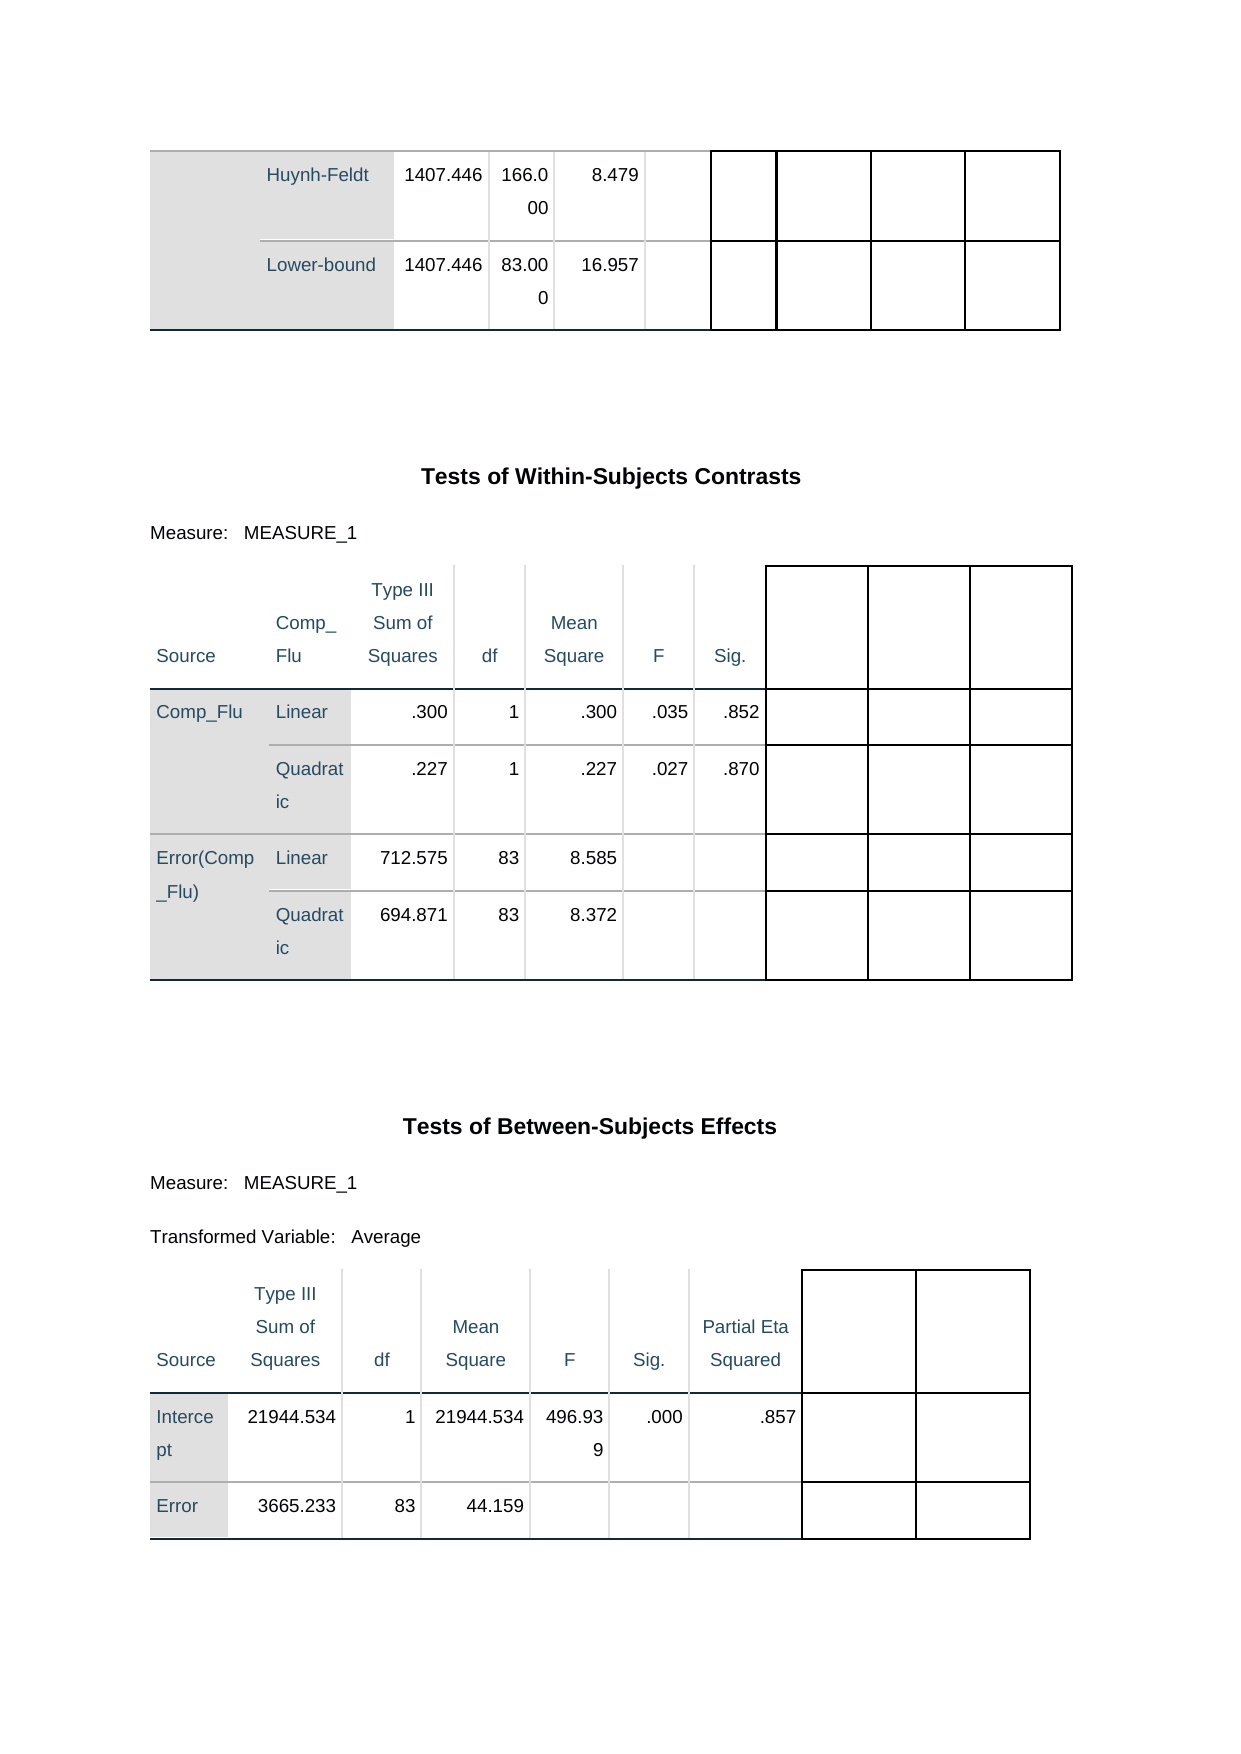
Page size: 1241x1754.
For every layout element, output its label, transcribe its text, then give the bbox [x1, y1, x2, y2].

table_cell 166.000 [490, 152, 553, 239]
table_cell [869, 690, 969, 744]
table_cell [971, 567, 1071, 687]
table_cell [966, 242, 1059, 329]
table_cell Type III Sum of Squares [351, 565, 453, 687]
table_cell 1407.446 [394, 242, 488, 329]
table_cell 83.000 [490, 242, 553, 329]
table_cell .300 [351, 690, 453, 744]
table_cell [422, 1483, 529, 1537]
table_cell Huynh-Feldt [260, 152, 394, 239]
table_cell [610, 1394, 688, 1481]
table_cell Linear [269, 690, 351, 744]
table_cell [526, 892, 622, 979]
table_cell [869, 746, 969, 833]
table_header Tests of Within-Subjects Contrasts [150, 456, 1072, 510]
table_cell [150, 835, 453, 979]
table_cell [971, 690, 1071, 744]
table_cell Comp_Flu [150, 690, 269, 833]
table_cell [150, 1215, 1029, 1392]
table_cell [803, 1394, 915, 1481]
table_cell [646, 242, 710, 329]
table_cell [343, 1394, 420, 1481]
table_cell [712, 152, 775, 239]
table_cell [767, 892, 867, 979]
table_cell df [455, 565, 524, 687]
table_cell [872, 242, 964, 329]
table_cell [869, 567, 969, 687]
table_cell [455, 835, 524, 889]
table_cell 16.957 [555, 242, 644, 329]
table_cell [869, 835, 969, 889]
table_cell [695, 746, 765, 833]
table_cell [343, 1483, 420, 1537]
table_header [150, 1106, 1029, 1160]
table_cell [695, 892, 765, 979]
table_cell [966, 152, 1059, 239]
table_cell [778, 242, 870, 329]
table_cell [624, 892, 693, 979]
table_cell 8.479 [555, 152, 644, 239]
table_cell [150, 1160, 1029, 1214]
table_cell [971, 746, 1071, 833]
table_cell [872, 152, 964, 239]
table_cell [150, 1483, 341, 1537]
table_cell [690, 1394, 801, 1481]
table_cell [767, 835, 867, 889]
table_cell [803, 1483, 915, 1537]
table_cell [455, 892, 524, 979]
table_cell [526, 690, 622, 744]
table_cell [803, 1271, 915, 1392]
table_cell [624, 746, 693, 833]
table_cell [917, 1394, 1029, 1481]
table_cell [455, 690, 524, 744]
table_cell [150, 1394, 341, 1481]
table_cell [712, 242, 775, 329]
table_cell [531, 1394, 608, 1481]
table_cell Comp_Flu [269, 565, 351, 687]
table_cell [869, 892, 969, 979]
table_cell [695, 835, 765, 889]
table_cell 1407.446 [394, 152, 488, 239]
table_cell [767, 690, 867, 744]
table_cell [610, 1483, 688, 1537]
table_cell Lower-bound [260, 242, 394, 329]
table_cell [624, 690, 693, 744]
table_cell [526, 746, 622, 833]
table_cell [778, 152, 870, 239]
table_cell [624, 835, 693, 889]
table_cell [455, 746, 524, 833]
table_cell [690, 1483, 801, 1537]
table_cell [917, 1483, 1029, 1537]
table_cell F [624, 565, 693, 687]
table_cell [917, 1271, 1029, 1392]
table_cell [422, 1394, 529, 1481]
table_cell Sig. [695, 565, 765, 687]
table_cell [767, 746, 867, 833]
table_cell Mean Square [526, 565, 622, 687]
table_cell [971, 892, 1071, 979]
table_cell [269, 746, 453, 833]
table_cell Source [150, 565, 269, 687]
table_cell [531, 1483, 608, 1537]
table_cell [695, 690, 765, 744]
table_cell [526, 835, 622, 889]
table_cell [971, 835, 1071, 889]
table_cell [646, 152, 710, 239]
table_cell Measure: MEASURE_1 [150, 510, 1072, 564]
table_cell [767, 567, 867, 687]
